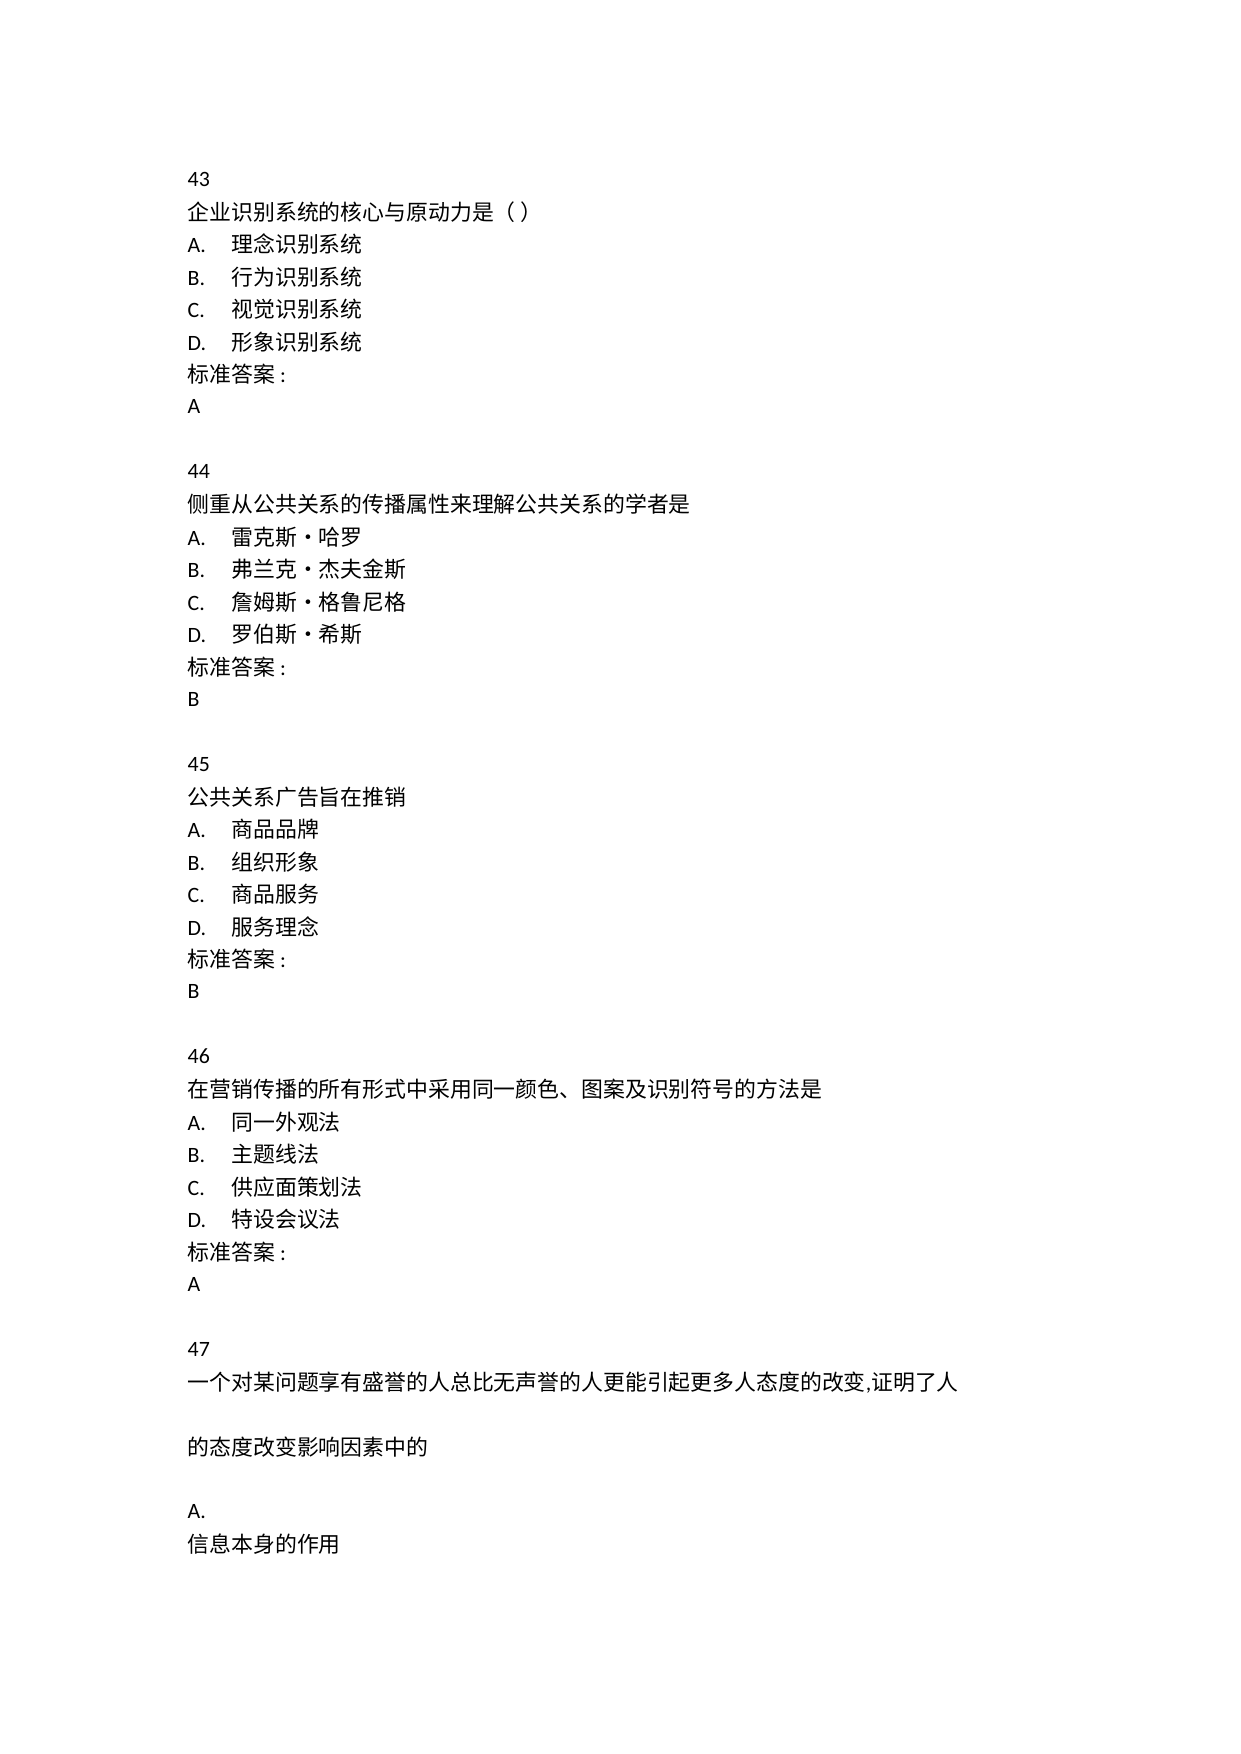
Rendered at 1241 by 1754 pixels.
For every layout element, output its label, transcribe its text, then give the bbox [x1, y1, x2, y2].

text B. 组织形象 [187, 844, 1053, 877]
text C. 詹姆斯•格鲁尼格 [187, 584, 1053, 617]
text 标准答案 : [187, 357, 1053, 389]
text C. 视觉识别系统 [187, 292, 1053, 324]
text B. 行为识别系统 [187, 259, 1053, 292]
text B [187, 974, 1053, 1007]
text 43 [187, 162, 1053, 194]
text 46 [187, 1039, 1053, 1072]
text A. [187, 1494, 1053, 1527]
text A. 商品品牌 [187, 812, 1053, 844]
text 标准答案 : [187, 1234, 1053, 1267]
text 标准答案 : [187, 942, 1053, 974]
text 的态度改变影响因素中的 [187, 1429, 1053, 1462]
text C. 供应面策划法 [187, 1169, 1053, 1202]
text C. 商品服务 [187, 877, 1053, 909]
text 信息本身的作用 [187, 1527, 1053, 1559]
text 在营销传播的所有形式中采用同一颜色、图案及识别符号的方法是 [187, 1072, 1053, 1104]
text A. 同一外观法 [187, 1104, 1053, 1137]
text 一个对某问题享有盛誉的人总比无声誉的人更能引起更多人态度的改变,证明了人 [187, 1364, 1053, 1397]
text 企业识别系统的核心与原动力是（ ） [187, 194, 1053, 227]
text D. 特设会议法 [187, 1202, 1053, 1234]
text D. 服务理念 [187, 909, 1053, 942]
text B [187, 682, 1053, 714]
text 公共关系广告旨在推销 [187, 779, 1053, 812]
text 44 [187, 454, 1053, 487]
text 标准答案 : [187, 649, 1053, 682]
text 45 [187, 747, 1053, 779]
text A [187, 1267, 1053, 1299]
text D. 罗伯斯•希斯 [187, 617, 1053, 649]
text A. 理念识别系统 [187, 227, 1053, 259]
text D. 形象识别系统 [187, 324, 1053, 357]
text A [187, 389, 1053, 422]
text 侧重从公共关系的传播属性来理解公共关系的学者是 [187, 487, 1053, 519]
text 47 [187, 1332, 1053, 1364]
text B. 主题线法 [187, 1137, 1053, 1169]
text A. 雷克斯•哈罗 [187, 519, 1053, 552]
text B. 弗兰克•杰夫金斯 [187, 552, 1053, 584]
